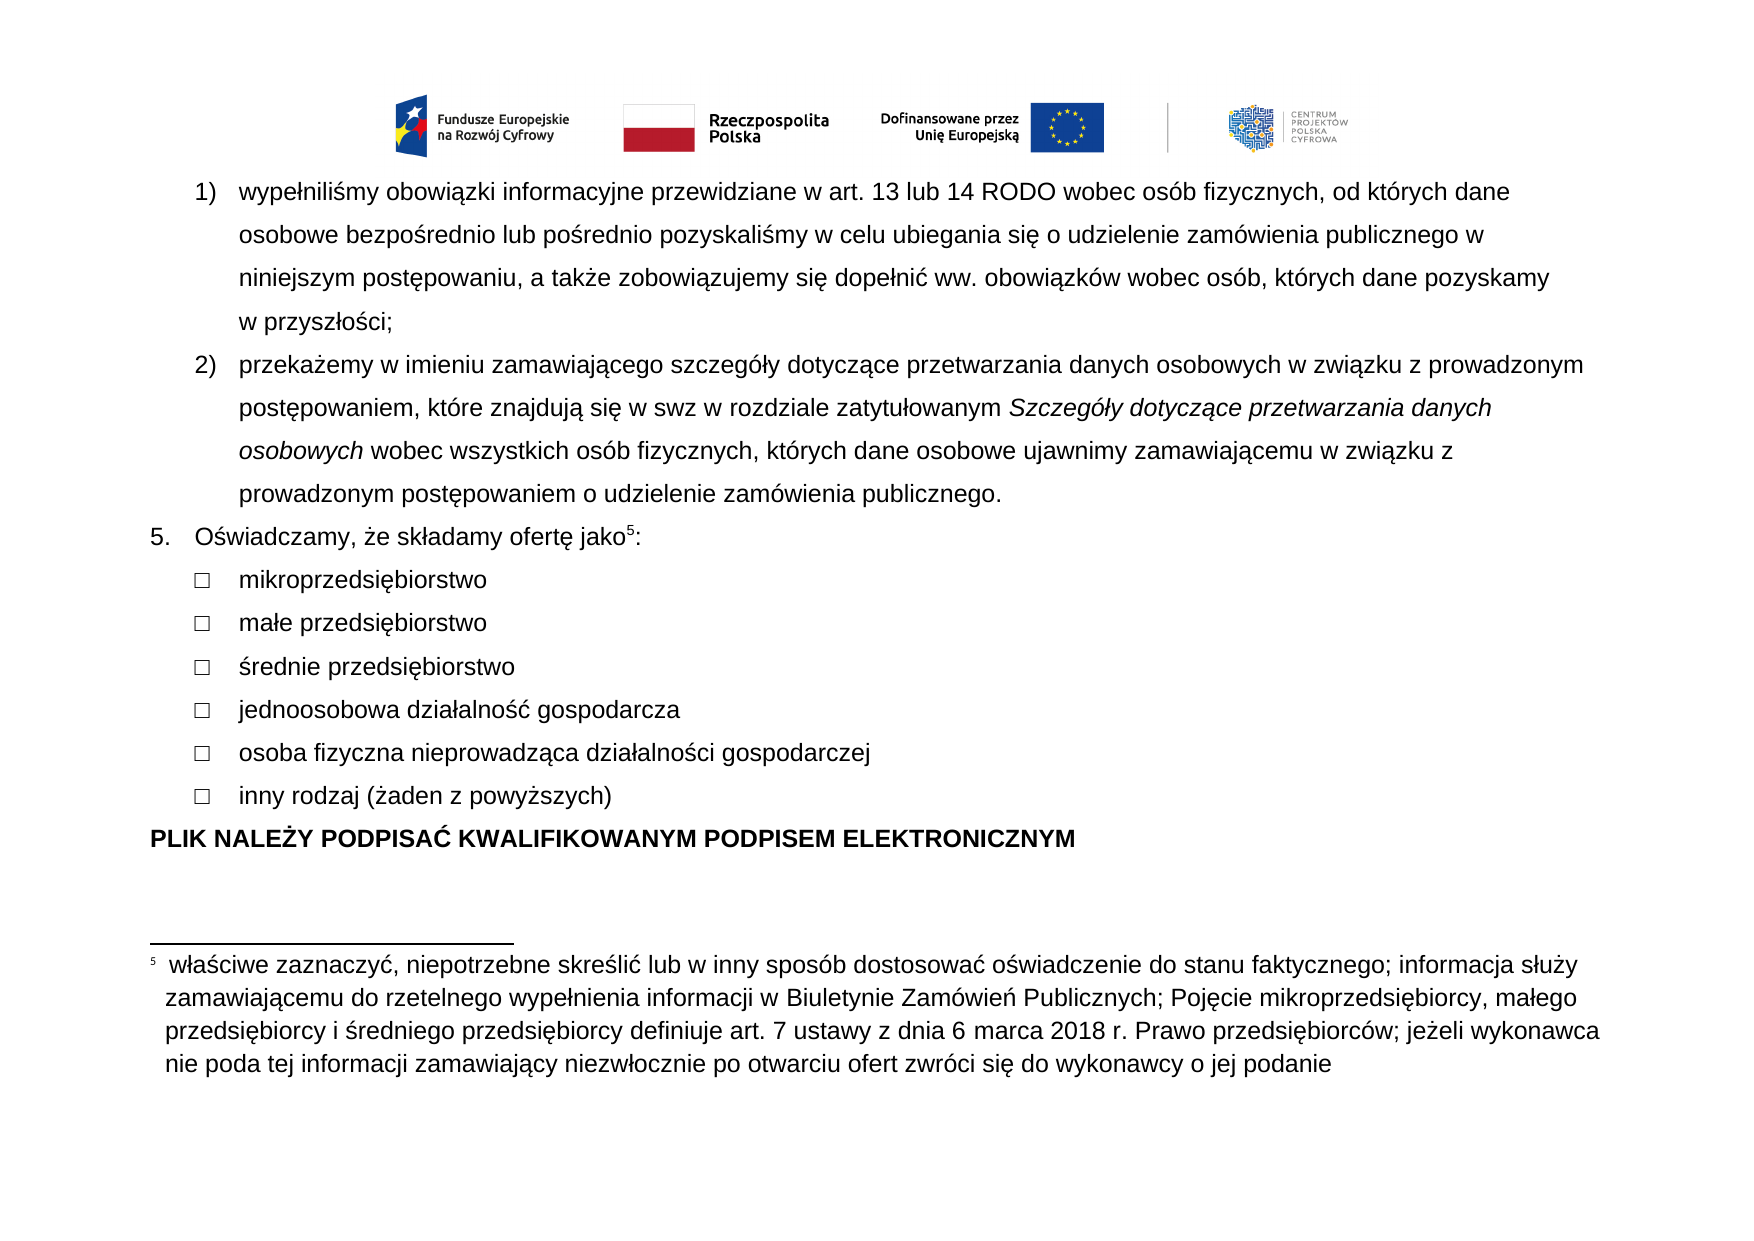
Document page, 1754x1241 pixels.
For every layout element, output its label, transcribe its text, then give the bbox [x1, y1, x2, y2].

text □ małe przedsiębiorstwo [194, 608, 1604, 637]
text □ jednoosobowa działalność gospodarcza [194, 695, 1604, 723]
list Oświadczamy, że składamy ofertę jako: [150, 522, 1604, 551]
list przekażemy w imieniu zamawiającego szczegóły dotyczące przetwarzania danych osobowych w związku z prowadzonym postępowaniem, które znajdują się w swz w rozdziale zatytułowanym Szczegóły dotyczące przetwarzania danych osobowych wobec wszystkich osób fizycznych, których dane osobowe ujawnimy zamawiającemu w związku z prowadzonym postępowaniem o udzielenie zamówienia publicznego. [194, 350, 1604, 508]
list wypełniliśmy obowiązki informacyjne przewidziane w art. 13 lub 14 RODO wobec osób fizycznych, od których dane osobowe bezpośrednio lub pośrednio pozyskaliśmy w celu ubiegania się o udzielenie zamówienia publicznego w niniejszym postępowaniu, a także zobowiązujemy się dopełnić ww. obowiązków wobec osób, których dane pozyskamy w przyszłości; [194, 177, 1604, 335]
text □ mikroprzedsiębiorstwo [194, 565, 1604, 594]
text □ osoba fizyczna nieprowadząca działalności gospodarczej [194, 738, 1604, 767]
text □ średnie przedsiębiorstwo [194, 652, 1604, 680]
text PLIK NALEŻY PODPISAĆ KWALIFIKOWANYM PODPISEM ELEKTRONICZNYM [150, 824, 1604, 853]
picture [375, 73, 1379, 178]
text □ inny rodzaj (żaden z powyższych) [194, 781, 1604, 810]
